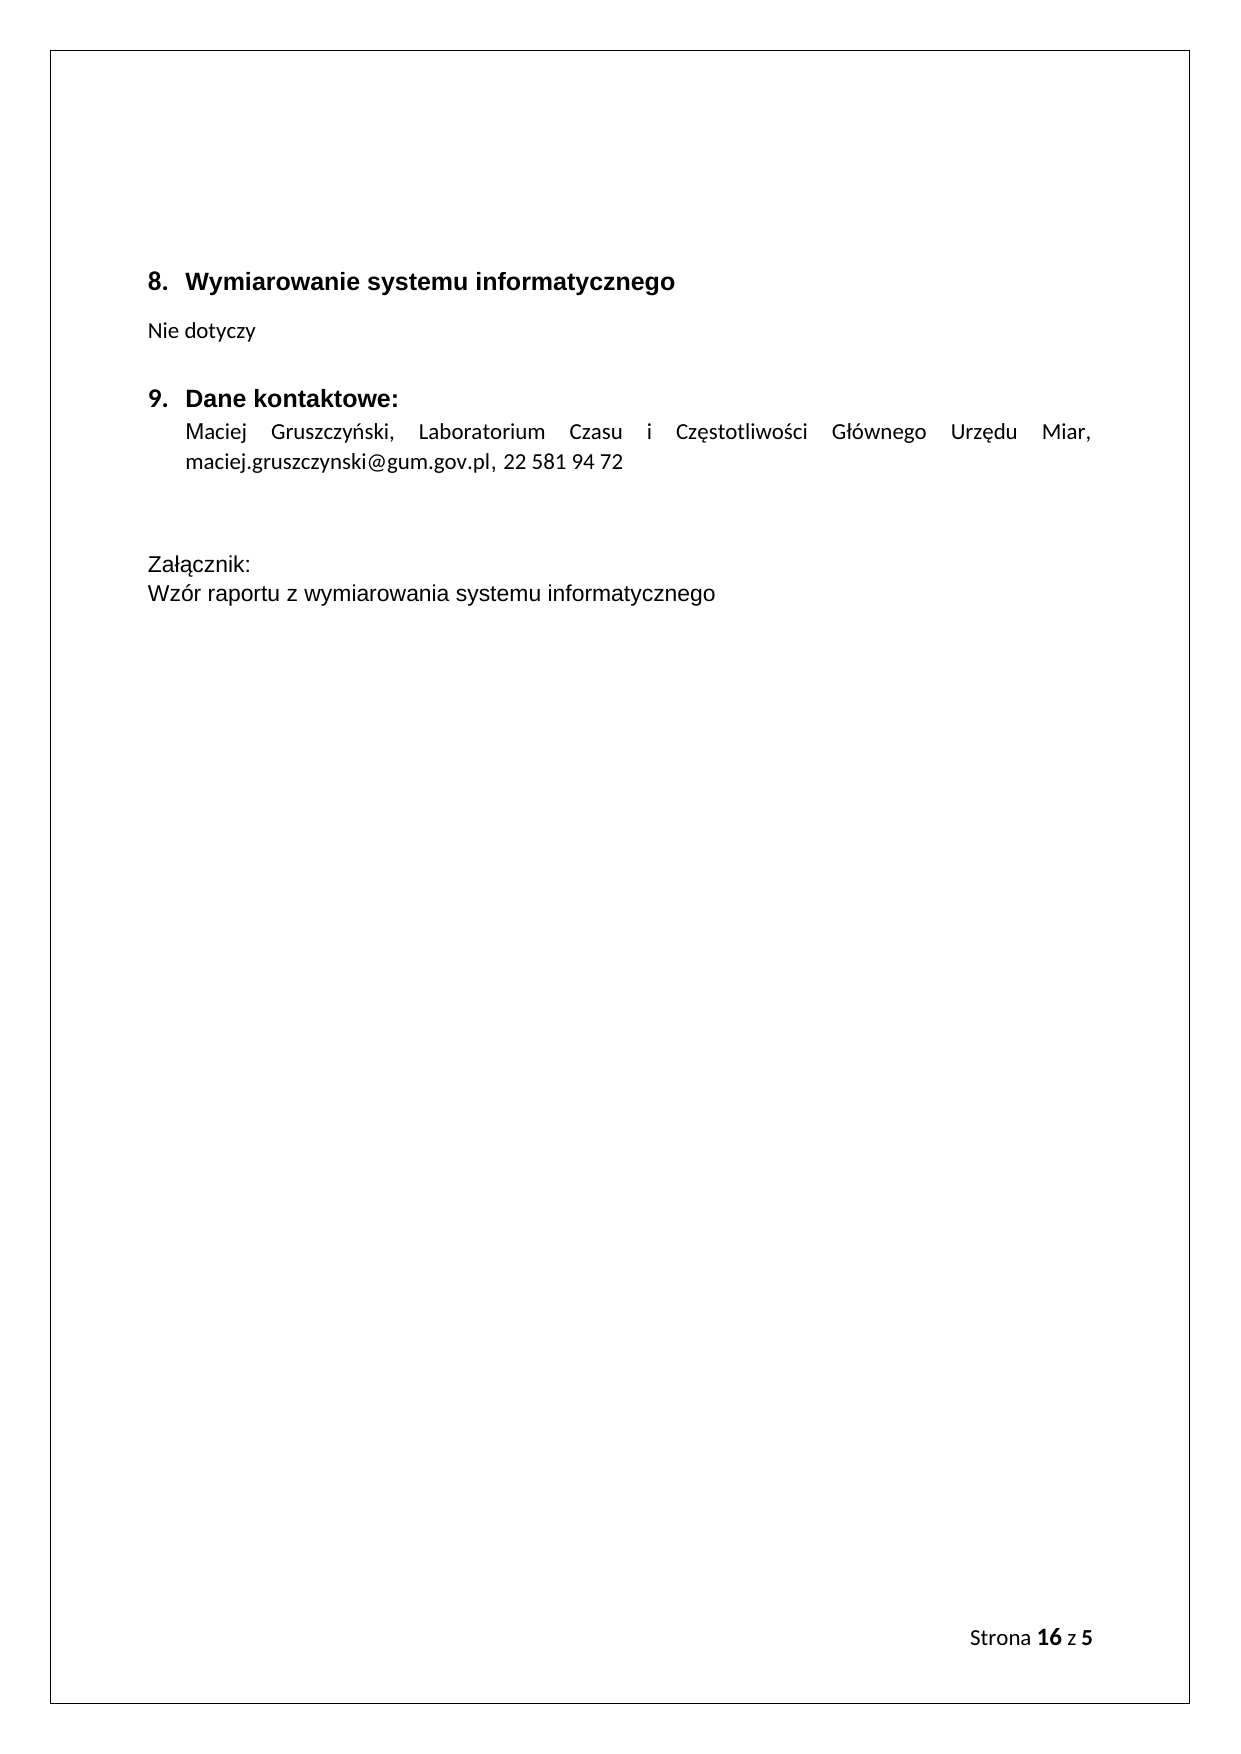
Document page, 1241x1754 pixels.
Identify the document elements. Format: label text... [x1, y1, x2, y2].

list Dane kontaktowe: [148, 382, 1093, 414]
text Załącznik: [148, 551, 1093, 577]
list Wymiarowanie systemu informatycznego [148, 264, 1093, 297]
text Wzór raportu z wymiarowania systemu informatycznego [148, 579, 1093, 606]
list Maciej Gruszczyński, Laboratorium Czasu i Częstotliwości Głównego Urzędu Miar, maciej.gruszczynski@gum.gov.pl, 22 581 94 72 [185, 417, 1093, 475]
text Nie dotyczy [148, 316, 1093, 344]
